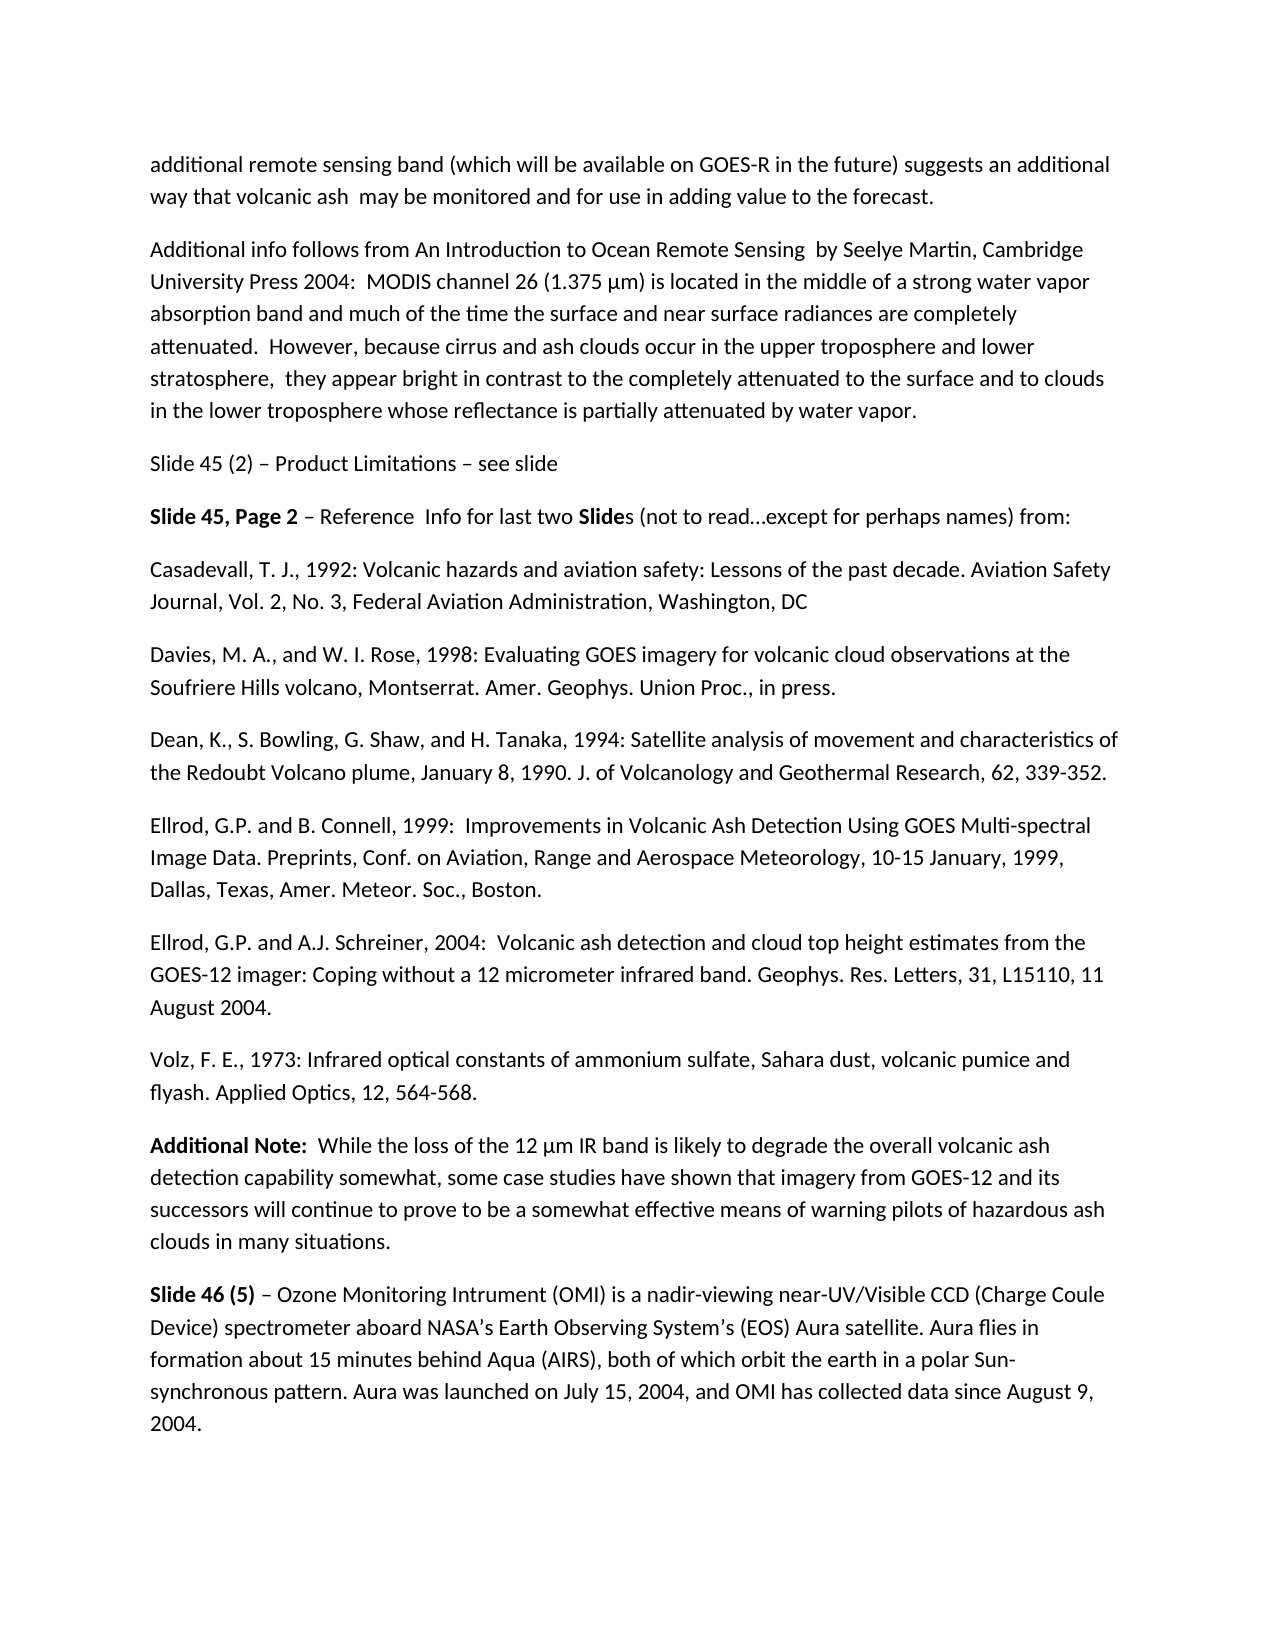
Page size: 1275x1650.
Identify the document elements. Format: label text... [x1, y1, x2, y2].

text Volz, F. E., 1973: Infrared optical constants of ammonium sulfate, Sahara dust, volcanic pumice and flyash. Applied Optics, 12, 564-568. [150, 1046, 1125, 1106]
text Additional Note: While the loss of the 12 μm IR band is likely to degrade the overall volcanic ash detection capability somewhat, some case studies have shown that imagery from GOES-12 and its successors will continue to prove to be a somewhat effective means of warning pilots of hazardous ash clouds in many situations. [150, 1131, 1125, 1255]
text Dean, K., S. Bowling, G. Shaw, and H. Tanaka, 1994: Satellite analysis of movement and characteristics of the Redoubt Volcano plume, January 8, 1990. J. of Volcanology and Geothermal Research, 62, 339-352. [150, 726, 1125, 786]
text Slide 46 (5) – Ozone Monitoring Intrument (OMI) is a nadir-viewing near-UV/Visible CCD (Charge Coule Device) spectrometer aboard NASA’s Earth Observing System’s (EOS) Aura satellite. Aura flies in formation about 15 minutes behind Aqua (AIRS), both of which orbit the earth in a polar Sun-synchronous pattern. Aura was launched on July 15, 2004, and OMI has collected data since August 9, 2004. [150, 1280, 1125, 1437]
text Ellrod, G.P. and B. Connell, 1999: Improvements in Volcanic Ash Detection Using GOES Multi-spectral Image Data. Preprints, Conf. on Aviation, Range and Aerospace Meteorology, 10-15 January, 1999, Dallas, Texas, Amer. Meteor. Soc., Boston. [150, 811, 1125, 903]
text Slide 45, Page 2 – Reference Info for last two Slides (not to read…except for perhaps names) from: [150, 502, 1125, 530]
text Additional info follows from An Introduction to Ocean Remote Sensing by Seelye Martin, Cambridge University Press 2004: MODIS channel 26 (1.375 μm) is located in the middle of a strong water vapor absorption band and much of the time the surface and near surface radiances are completely attenuated. However, because cirrus and ash clouds occur in the upper troposphere and lower stratosphere, they appear bright in contrast to the completely attenuated to the surface and to clouds in the lower troposphere whose reflectance is partially attenuated by water vapor. [150, 235, 1125, 424]
text Davies, M. A., and W. I. Rose, 1998: Evaluating GOES imagery for volcanic cloud observations at the Soufriere Hills volcano, Montserrat. Amer. Geophys. Union Proc., in press. [150, 640, 1125, 701]
text Ellrod, G.P. and A.J. Schreiner, 2004: Volcanic ash detection and cloud top height estimates from the GOES-12 imager: Coping without a 12 micrometer infrared band. Geophys. Res. Letters, 31, L15110, 11 August 2004. [150, 928, 1125, 1021]
text Slide 45 (2) – Product Limitations – see slide [150, 449, 1125, 477]
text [150, 150, 1125, 210]
text Casadevall, T. J., 1992: Volcanic hazards and aviation safety: Lessons of the past decade. Aviation Safety Journal, Vol. 2, No. 3, Federal Aviation Administration, Washington, DC [150, 555, 1125, 615]
